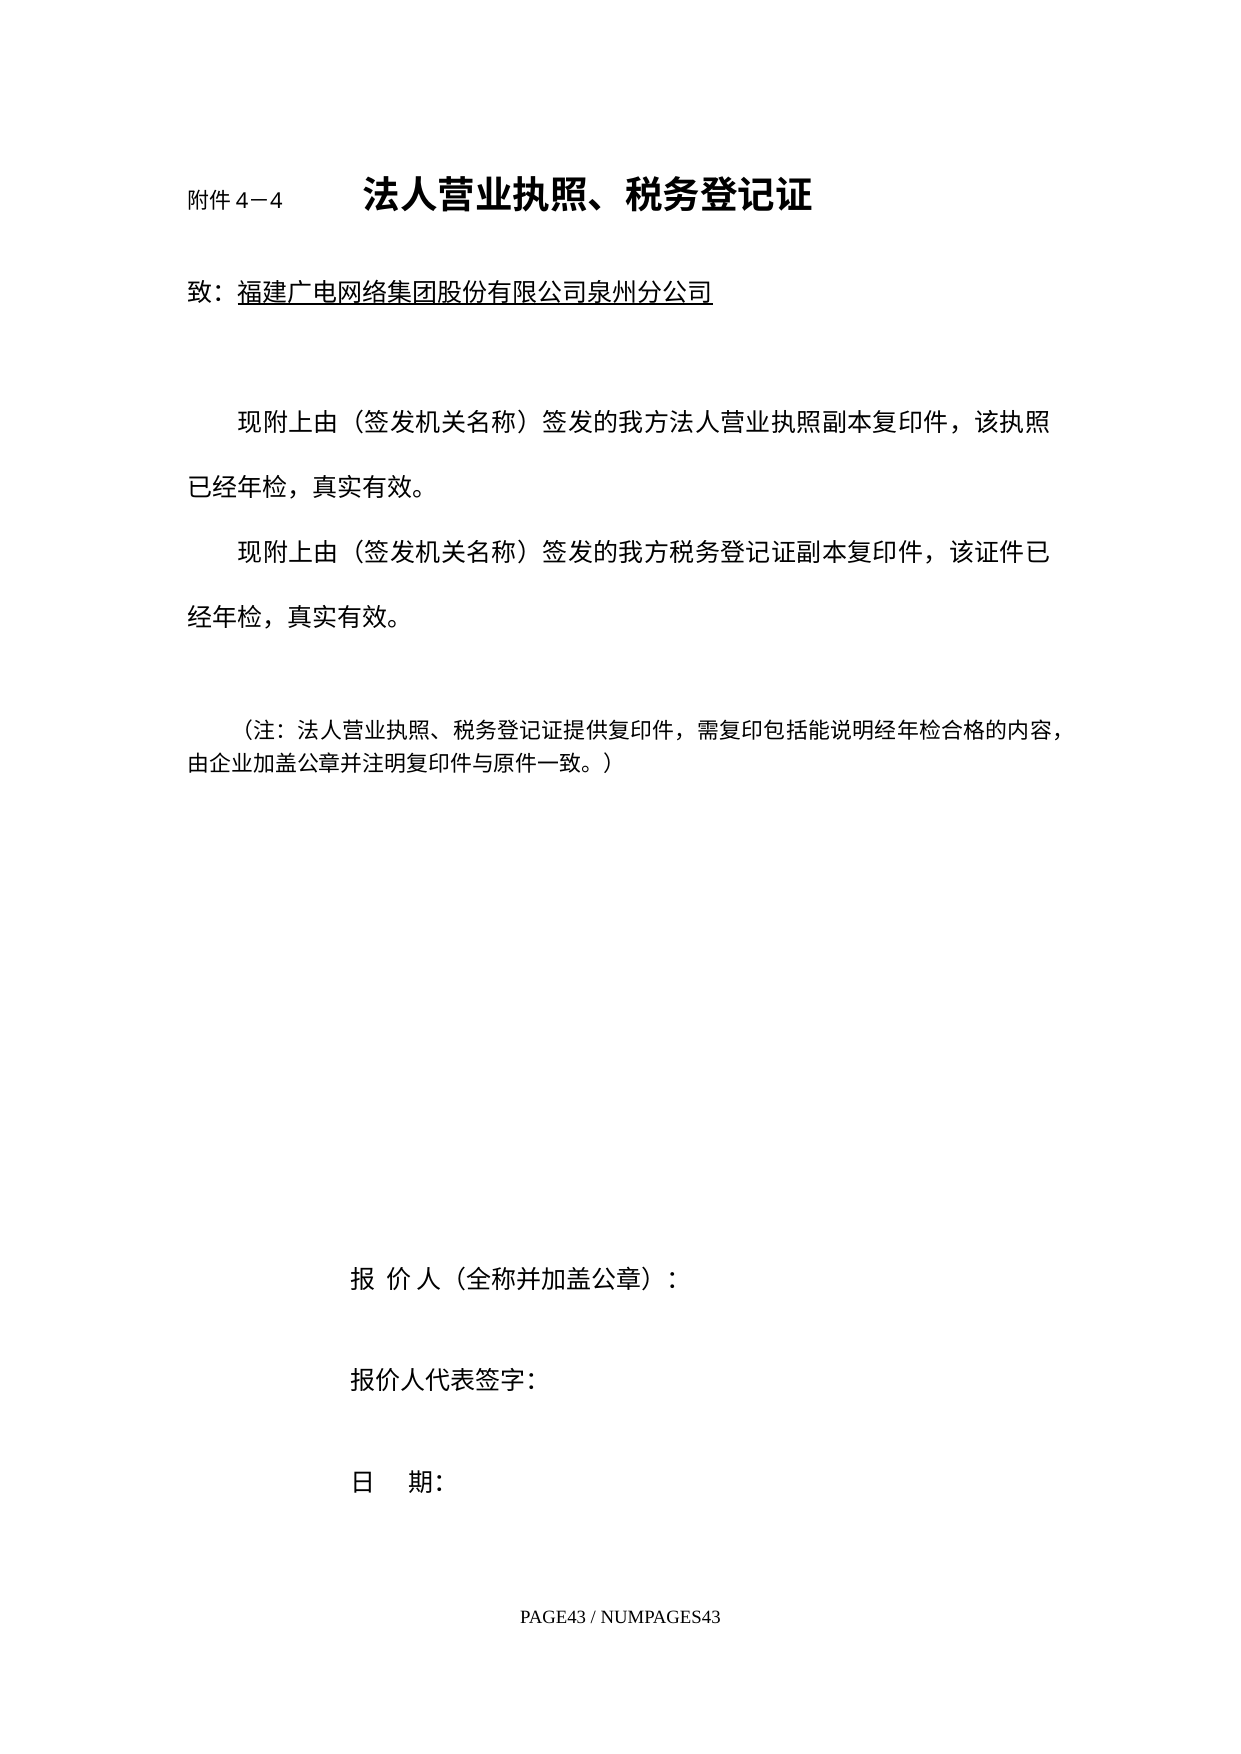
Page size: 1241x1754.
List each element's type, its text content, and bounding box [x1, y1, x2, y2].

text （注：法人营业执照、税务登记证提供复印件，需复印包括能说明经年检合格的内容，由企业加盖公章并注明复印件与原件一致。） [187, 713, 1053, 778]
text 日 期： [187, 1448, 1053, 1513]
text 现附上由（签发机关名称）签发的我方税务登记证副本复印件，该证件已经年检，真实有效。 [187, 518, 1053, 648]
text 附件4－4 法人营业执照、税务登记证 [187, 160, 1053, 225]
text 现附上由（签发机关名称）签发的我方法人营业执照副本复印件，该执照已经年检，真实有效。 [187, 388, 1053, 518]
text 报价人代表签字： [187, 1346, 1053, 1411]
text 报 价 人（全称并加盖公章）： [187, 1245, 1053, 1310]
text 致：福建广电网络集团股份有限公司泉州分公司 [187, 258, 1053, 323]
